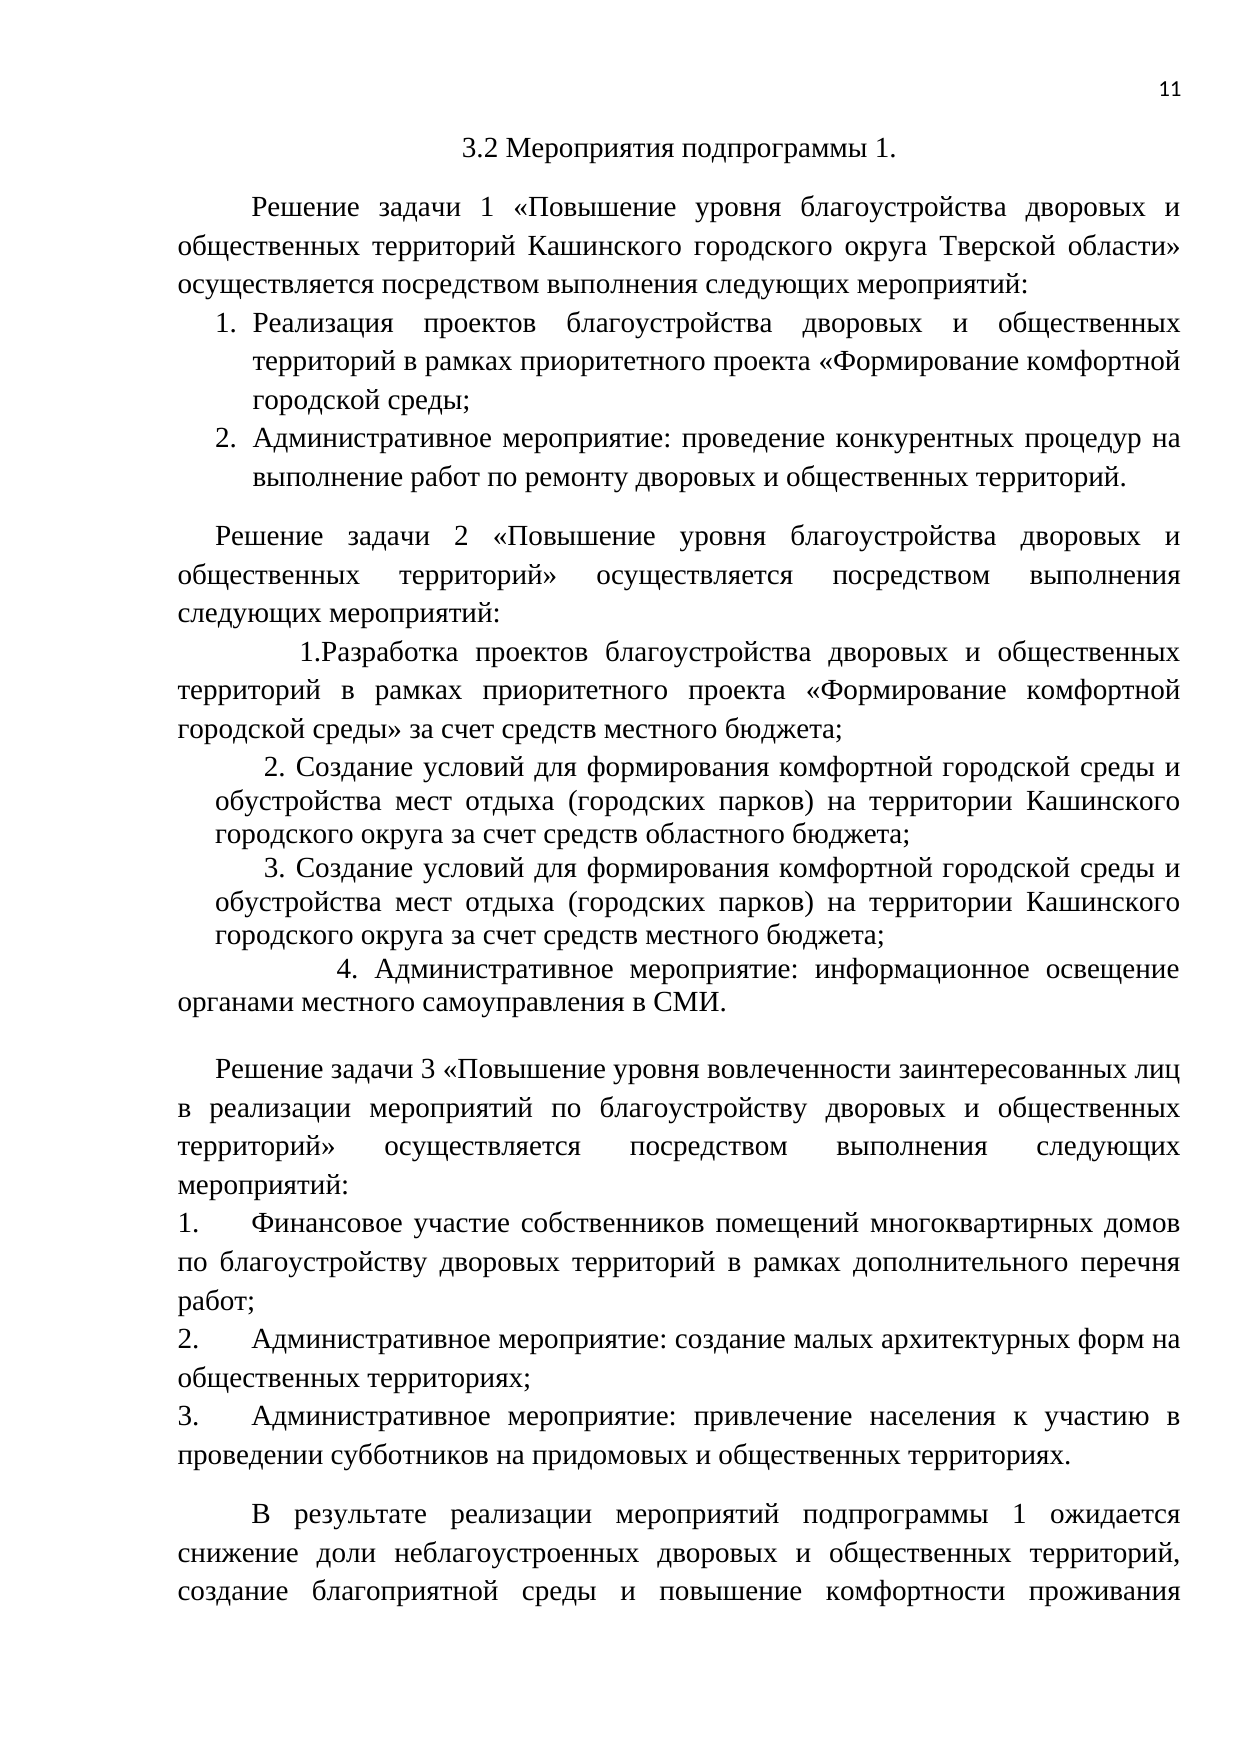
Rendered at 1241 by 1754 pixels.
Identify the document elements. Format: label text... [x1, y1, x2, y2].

text 4. Административное мероприятие: информационное освещение органами местного самоуправления в СМИ. [177, 951, 1181, 1018]
text Решение задачи 2 «Повышение уровня благоустройства дворовых и общественных территорий» осуществляется посредством выполнения следующих мероприятий: [177, 518, 1181, 629]
list Финансовое участие собственников помещений многоквартирных домов по благоустройству дворовых территорий в рамках дополнительного перечня работ; [177, 1206, 1181, 1316]
text 3. Создание условий для формирования комфортной городской среды и обустройства мест отдыха (городских парков) на территории Кашинского городского округа за счет средств местного бюджета; [215, 850, 1181, 951]
list Административное мероприятие: создание малых архитектурных форм на общественных территориях; [177, 1321, 1181, 1393]
list Административное мероприятие: привлечение населения к участию в проведении субботников на придомовых и общественных территориях. [177, 1398, 1181, 1470]
text 2. Создание условий для формирования комфортной городской среды и обустройства мест отдыха (городских парков) на территории Кашинского городского округа за счет средств областного бюджета; [215, 749, 1181, 850]
text 3.2 Мероприятия подпрограммы 1. [177, 130, 1181, 163]
list Реализация проектов благоустройства дворовых и общественных территорий в рамках приоритетного проекта «Формирование комфортной городской среды; [215, 305, 1181, 415]
text 1.Разработка проектов благоустройства дворовых и общественных территорий в рамках приоритетного проекта «Формирование комфортной городской среды» за счет средств местного бюджета; [177, 634, 1181, 744]
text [177, 1496, 1181, 1607]
text Решение задачи 3 «Повышение уровня вовлеченности заинтересованных лиц в реализации мероприятий по благоустройству дворовых и общественных территорий» осуществляется посредством выполнения следующих мероприятий: [177, 1051, 1181, 1201]
text Решение задачи 1 «Повышение уровня благоустройства дворовых и общественных территорий Кашинского городского округа Тверской области» осуществляется посредством выполнения следующих мероприятий: [177, 189, 1181, 300]
list Административное мероприятие: проведение конкурентных процедур на выполнение работ по ремонту дворовых и общественных территорий. [215, 420, 1181, 492]
